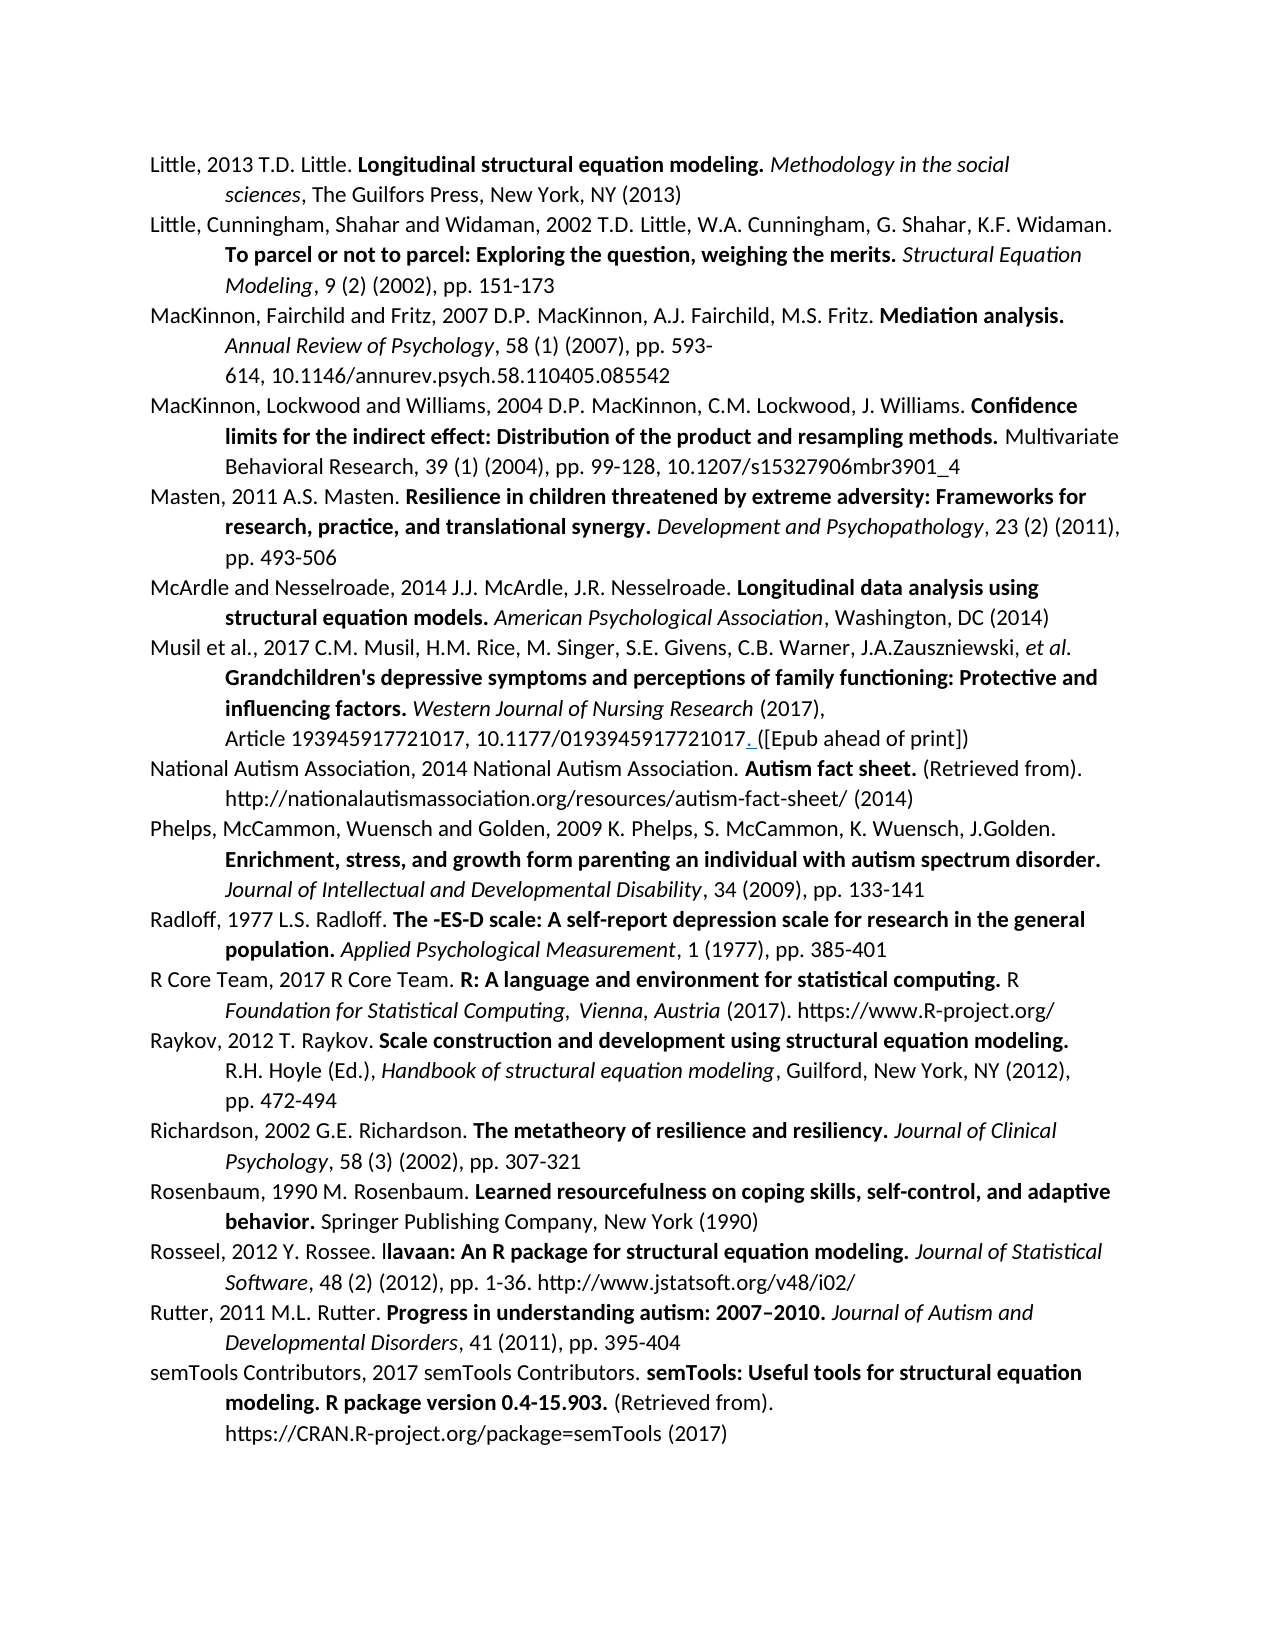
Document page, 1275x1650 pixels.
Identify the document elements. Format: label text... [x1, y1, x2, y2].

text Rosenbaum, 1990 M. Rosenbaum. Learned resourcefulness on coping skills, self-control, and adaptive behavior. Springer Publishing Company, New York (1990) [150, 1177, 1125, 1235]
text McArdle and Nesselroade, 2014 J.J. McArdle, J.R. Nesselroade. Longitudinal data analysis using structural equation models. American Psychological Association, Washington, DC (2014) [150, 573, 1125, 631]
text National Autism Association, 2014 National Autism Association. Autism fact sheet. (Retrieved from). http://nationalautismassociation.org/resources/autism-fact-sheet/ (2014) [150, 754, 1125, 812]
text Little, 2013 T.D. Little. Longitudinal structural equation modeling. Methodology in the social sciences, The Guilfors Press, New York, NY (2013) [150, 150, 1125, 208]
text Raykov, 2012 T. Raykov. Scale construction and development using structural equation modeling. R.H. Hoyle (Ed.), Handbook of structural equation modeling, Guilford, New York, NY (2012), pp. 472-494 [150, 1026, 1125, 1114]
text R Core Team, 2017 R Core Team. R: A language and environment for statistical computing. R Foundation for Statistical Computing, Vienna, Austria (2017). https://www.R-project.org/ [150, 966, 1125, 1024]
text MacKinnon, Fairchild and Fritz, 2007 D.P. MacKinnon, A.J. Fairchild, M.S. Fritz. Mediation analysis. Annual Review of Psychology, 58 (1) (2007), pp. 593-614, 10.1146/annurev.psych.58.110405.085542 [150, 301, 1125, 389]
text Masten, 2011 A.S. Masten. Resilience in children threatened by extreme adversity: Frameworks for research, practice, and translational synergy. Development and Psychopathology, 23 (2) (2011), pp. 493-506 [150, 482, 1125, 571]
text Phelps, McCammon, Wuensch and Golden, 2009 K. Phelps, S. McCammon, K. Wuensch, J.Golden. Enrichment, stress, and growth form parenting an individual with autism spectrum disorder. Journal of Intellectual and Developmental Disability, 34 (2009), pp. 133-141 [150, 814, 1125, 903]
text Musil et al., 2017 C.M. Musil, H.M. Rice, M. Singer, S.E. Givens, C.B. Warner, J.A.Zauszniewski, et al. Grandchildren's depressive symptoms and perceptions of family functioning: Protective and influencing factors. Western Journal of Nursing Research (2017), Article 193945917721017, 10.1177/0193945917721017. ([Epub ahead of print]) [150, 633, 1125, 752]
text Radloff, 1977 L.S. Radloff. The -ES-D scale: A self-report depression scale for research in the general population. Applied Psychological Measurement, 1 (1977), pp. 385-401 [150, 905, 1125, 963]
text Little, Cunningham, Shahar and Widaman, 2002 T.D. Little, W.A. Cunningham, G. Shahar, K.F. Widaman. To parcel or not to parcel: Exploring the question, weighing the merits. Structural Equation Modeling, 9 (2) (2002), pp. 151-173 [150, 210, 1125, 299]
text Richardson, 2002 G.E. Richardson. The metatheory of resilience and resiliency. Journal of Clinical Psychology, 58 (3) (2002), pp. 307-321 [150, 1117, 1125, 1175]
text MacKinnon, Lockwood and Williams, 2004 D.P. MacKinnon, C.M. Lockwood, J. Williams. Confidence limits for the indirect effect: Distribution of the product and resampling methods. Multivariate Behavioral Research, 39 (1) (2004), pp. 99-128, 10.1207/s15327906mbr3901_4 [150, 392, 1125, 480]
text Rutter, 2011 M.L. Rutter. Progress in understanding autism: 2007–2010. Journal of Autism and Developmental Disorders, 41 (2011), pp. 395-404 [150, 1298, 1125, 1356]
text Rosseel, 2012 Y. Rossee. llavaan: An R package for structural equation modeling. Journal of Statistical Software, 48 (2) (2012), pp. 1-36. http://www.jstatsoft.org/v48/i02/ [150, 1237, 1125, 1296]
text semTools Contributors, 2017 semTools Contributors. semTools: Useful tools for structural equation modeling. R package version 0.4-15.903. (Retrieved from). https://CRAN.R-project.org/package=semTools (2017) [150, 1358, 1125, 1447]
